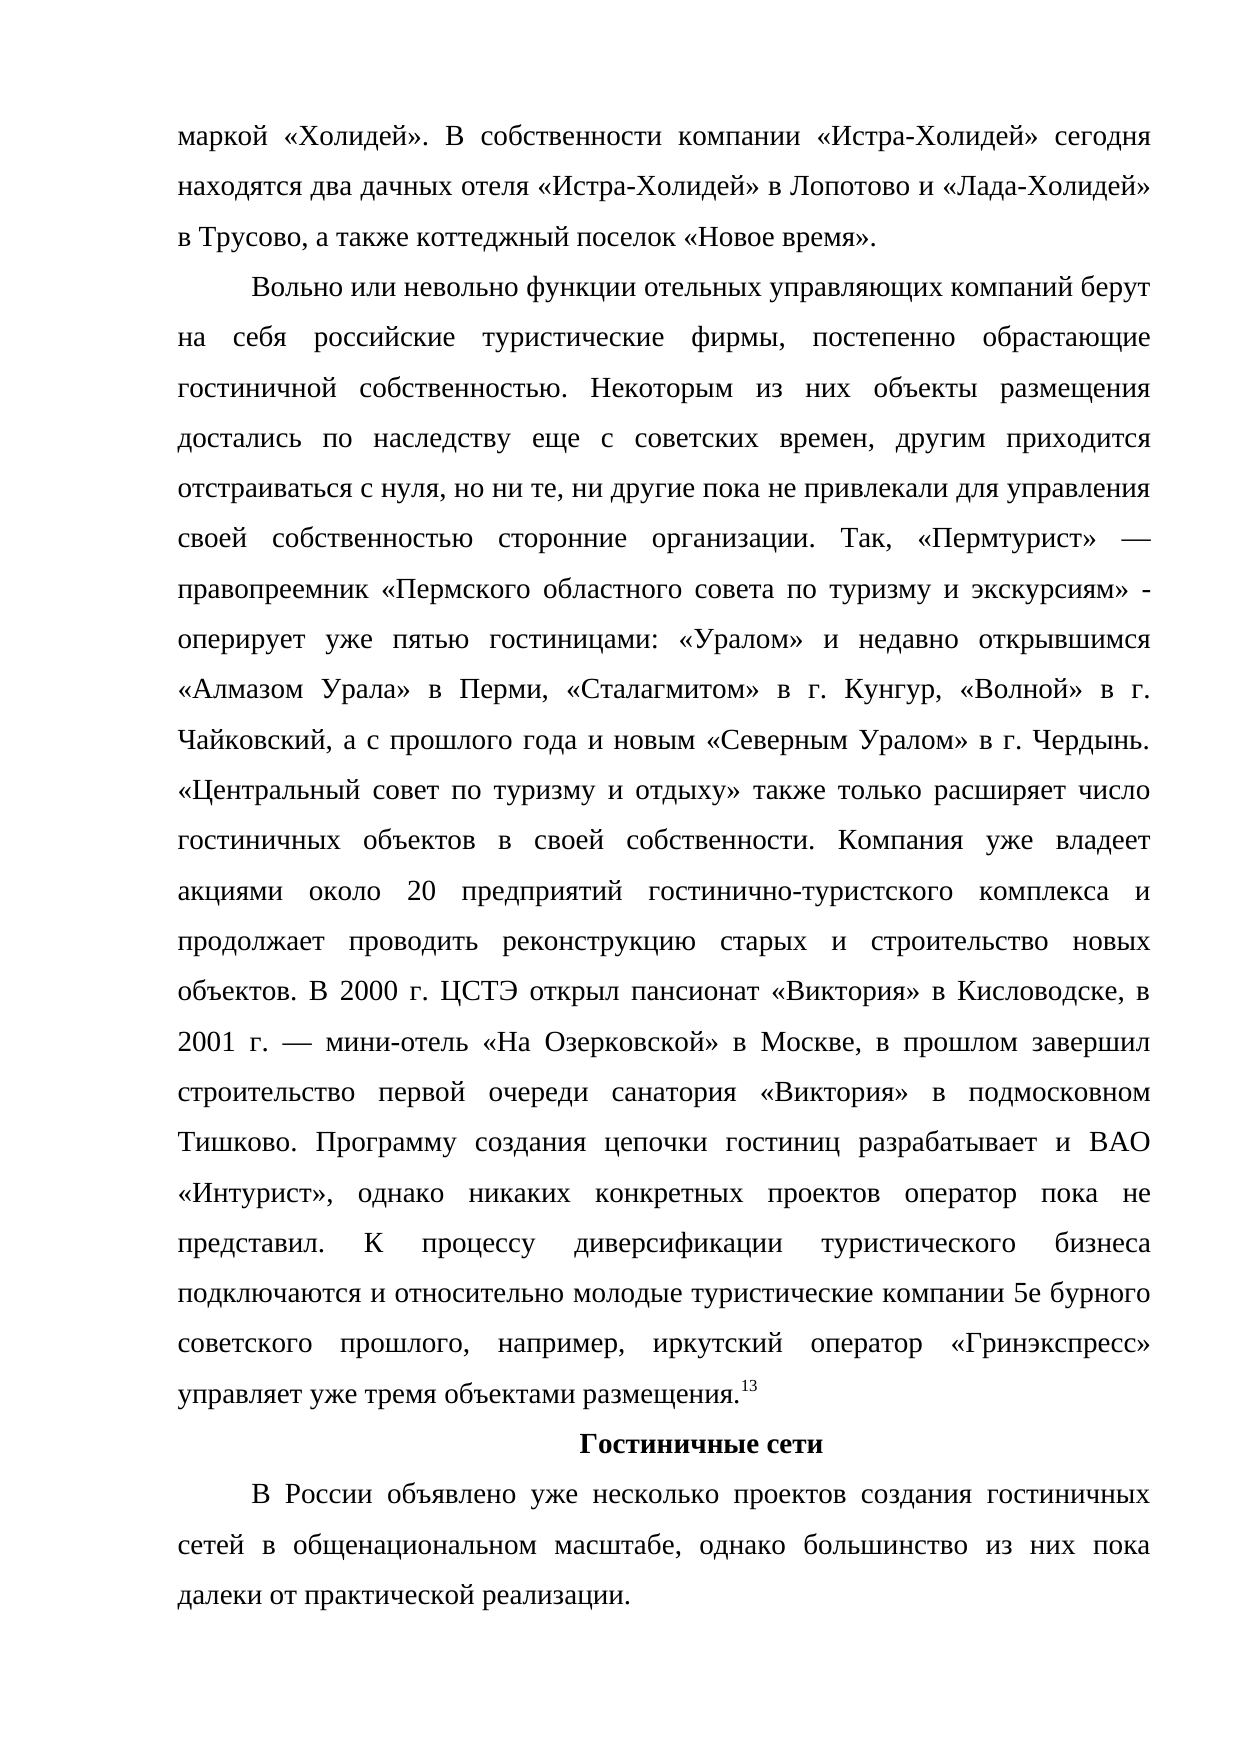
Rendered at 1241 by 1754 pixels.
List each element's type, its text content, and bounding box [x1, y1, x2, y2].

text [177, 118, 1152, 252]
text В России объявлено уже несколько проектов создания гостиничных сетей в общенациональном масштабе, однако большинство из них пока далеки от практической реализации. [177, 1477, 1152, 1611]
text Гостиничные сети [177, 1426, 1152, 1460]
text Вольно или невольно функции отельных управляющих компаний берут на себя российские туристические фирмы, постепенно обрастающие гостиничной собственностью. Некоторым из них объекты размещения достались по наследству еще с советских времен, другим приходится отстраиваться с нуля, но ни те, ни другие пока не привлекали для управления своей собственностью сторонние организации. Так, «Пермтурист» — правопреемник «Пермского областного совета по туризму и экскурсиям» - оперирует уже пятью гостиницами: «Уралом» и недавно открывшимся «Алмазом Урала» в Перми, «Сталагмитом» в г. Кунгур, «Волной» в г. Чайковский, а с прошлого года и новым «Северным Уралом» в г. Чердынь. «Центральный совет по туризму и отдыху» также только расширяет число гостиничных объектов в своей собственности. Компания уже владеет акциями около 20 предприятий гостинично-туристского комплекса и продолжает проводить реконструкцию старых и строительство новых объектов. В . ЦСТЭ открыл пансионат «Виктория» в Кисловодске, в . — мини-отель «На Озерковской» в Москве, в прошлом завершил строительство первой очереди санатория «Виктория» в подмосковном Тишково. Программу создания цепочки гостиниц разрабатывает и ВАО «Интурист», однако никаких конкретных проектов оператор пока не представил. К процессу диверсификации туристического бизнеса подключаются и относительно молодые туристические компании 5е бурного советского прошлого, например, иркутский оператор «Гринэкспресс» управляет уже тремя объектами размещения.13 [177, 269, 1152, 1409]
